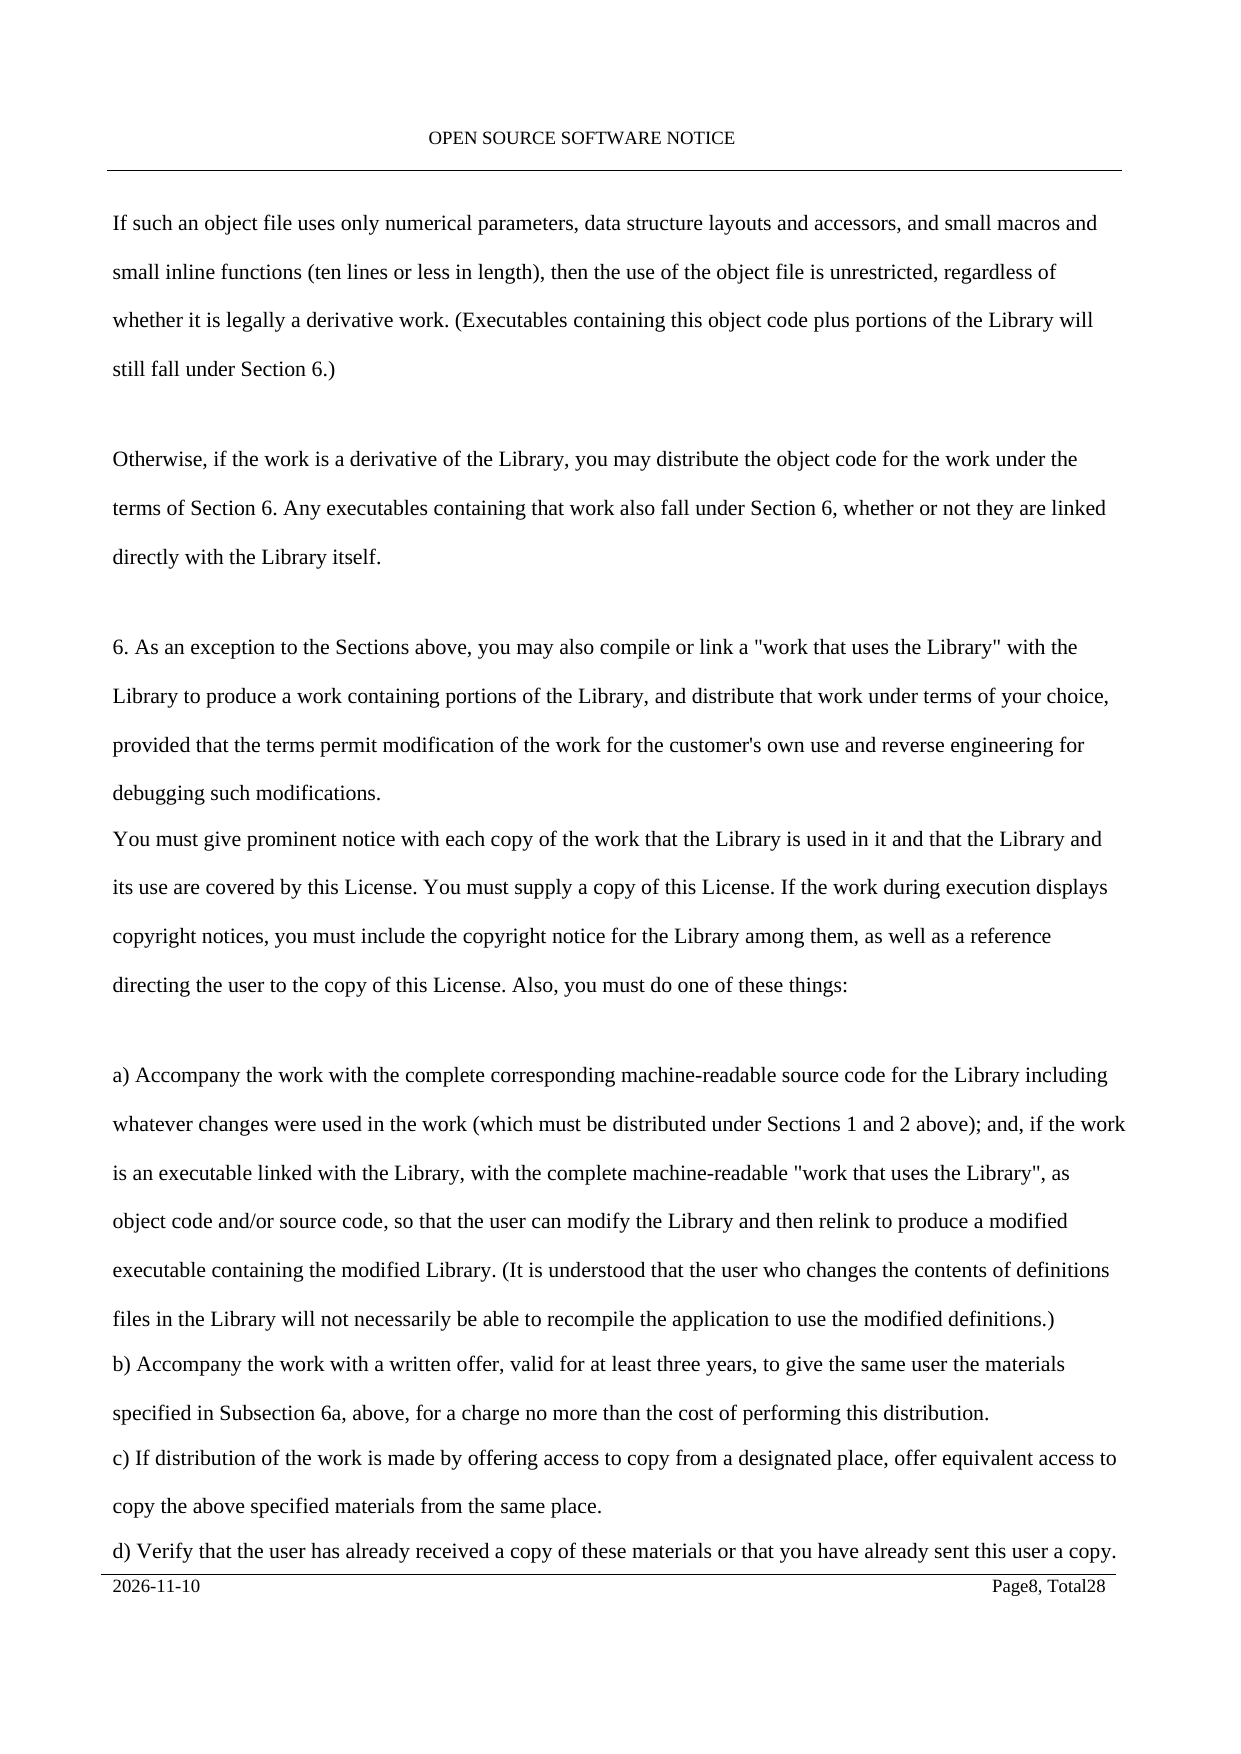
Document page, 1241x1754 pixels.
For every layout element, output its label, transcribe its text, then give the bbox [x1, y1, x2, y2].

text 6. As an exception to the Sections above, you may also compile or link a "work that uses the Library" with the Library to produce a work containing portions of the Library, and distribute that work under terms of your choice, provided that the terms permit modification of the work for the customer's own use and reverse engineering for debugging such modifications. [112, 631, 1128, 809]
text b) Accompany the work with a written offer, valid for at least three years, to give the same user the materials specified in Subsection 6a, above, for a charge no more than the cost of performing this distribution. [112, 1347, 1128, 1428]
text If such an object file uses only numerical parameters, data structure layouts and accessors, and small macros and small inline functions (ten lines or less in length), then the use of the object file is unrestricted, regardless of whether it is legally a derivative work. (Executables containing this object code plus portions of the Library will still fall under Section 6.) [112, 206, 1128, 385]
text Otherwise, if the work is a derivative of the Library, you may distribute the object code for the work under the terms of Section 6. Any executables containing that work also fall under Section 6, whether or not they are linked directly with the Library itself. [112, 443, 1128, 573]
text You must give prominent notice with each copy of the work that the Library is used in it and that the Library and its use are covered by this License. You must supply a copy of this License. If the work during execution displays copyright notices, you must include the copyright notice for the Library among them, as well as a reference directing the user to the copy of this License. Also, you must do one of these things: [112, 822, 1128, 1001]
text c) If distribution of the work is made by offering access to copy from a designated place, offer equivalent access to copy the above specified materials from the same place. [112, 1441, 1128, 1522]
text a) Accompany the work with the complete corresponding machine-readable source code for the Library including whatever changes were used in the work (which must be distributed under Sections 1 and 2 above); and, if the work is an executable linked with the Library, with the complete machine-readable "work that uses the Library", as object code and/or source code, so that the user can modify the Library and then relink to produce a modified executable containing the modified Library. (It is understood that the user who changes the contents of definitions files in the Library will not necessarily be able to recompile the application to use the modified definitions.) [112, 1058, 1128, 1334]
text d) Verify that the user has already received a copy of these materials or that you have already sent this user a copy. [112, 1535, 1128, 1567]
